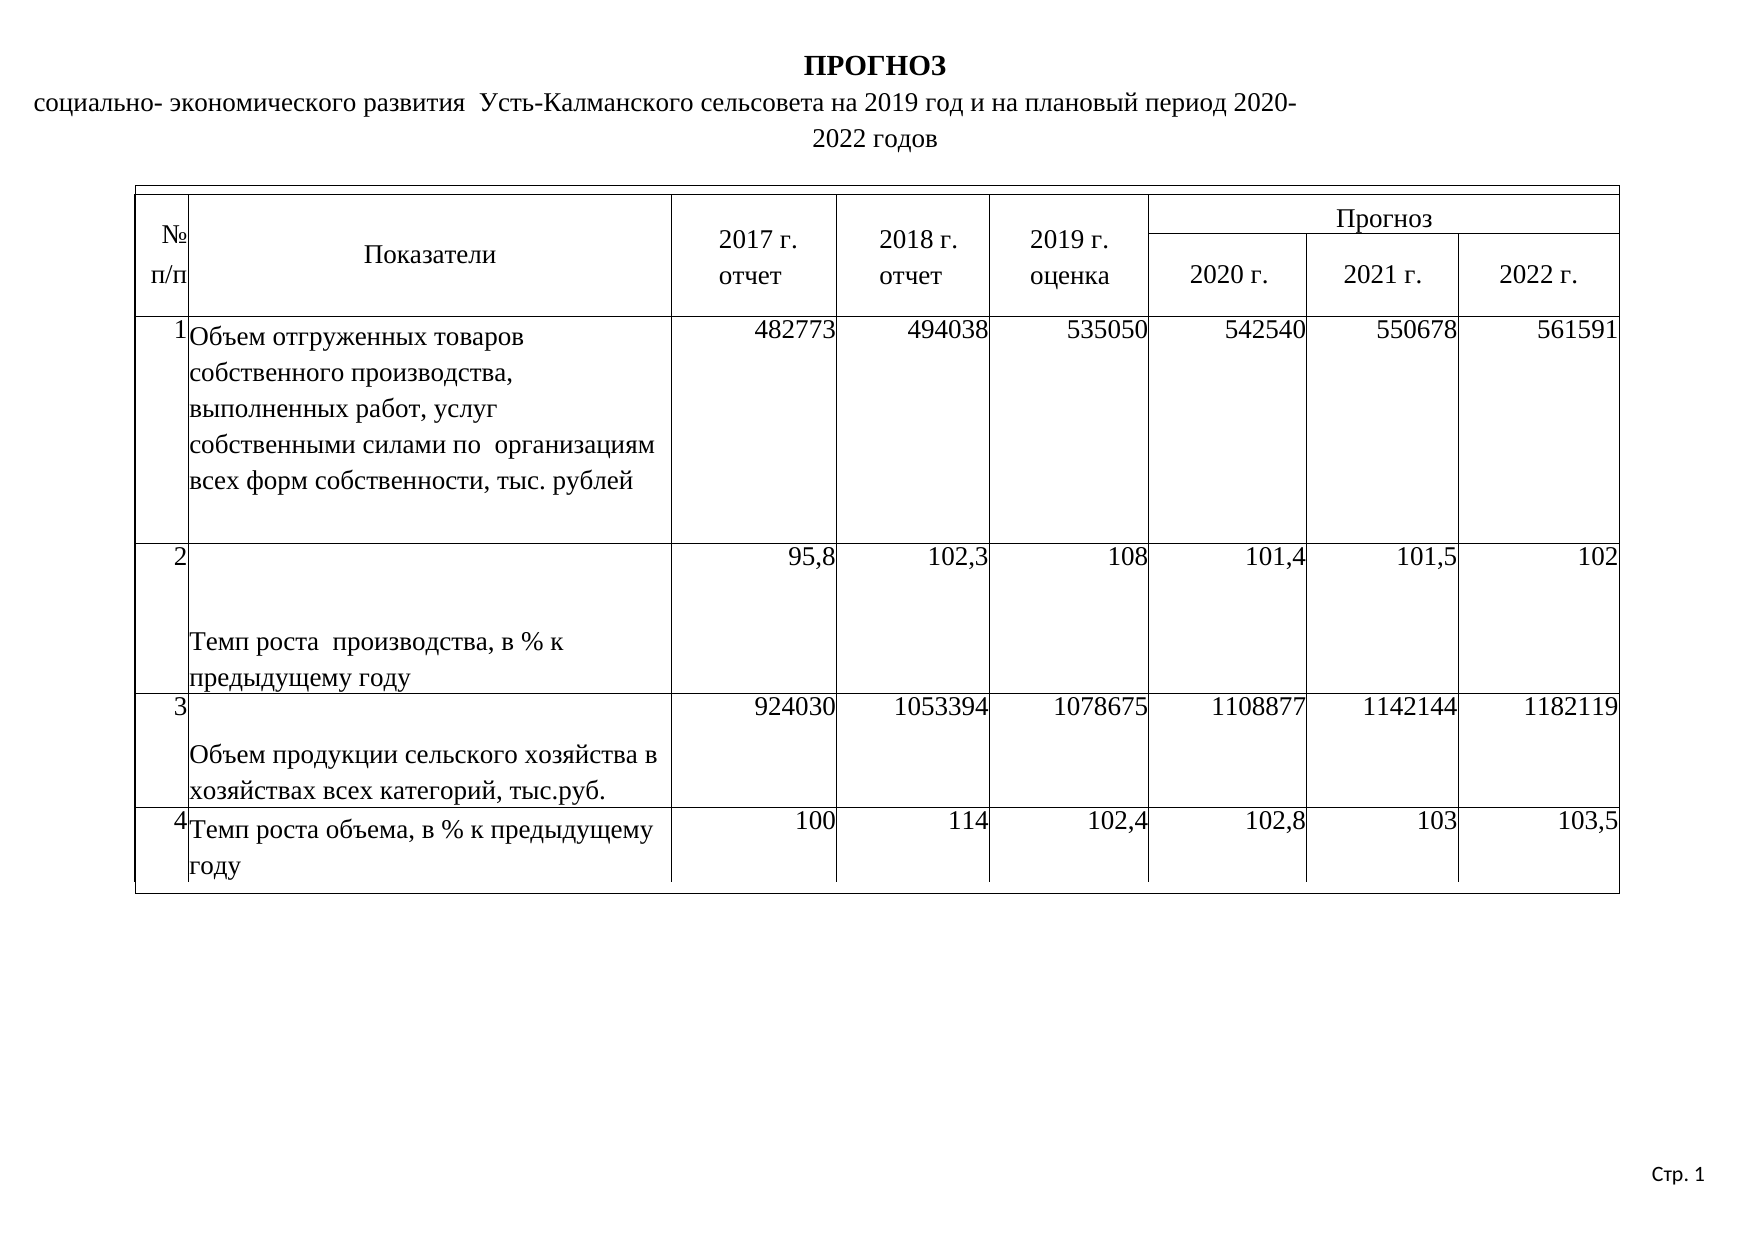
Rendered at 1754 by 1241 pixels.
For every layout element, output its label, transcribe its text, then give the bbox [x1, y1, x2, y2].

table_cell 95,8 [672, 544, 836, 693]
table_cell 924030 [672, 694, 836, 807]
table_cell 2020 г. [1149, 234, 1306, 316]
text ПРОГНОЗ [0, 46, 1750, 82]
table_cell 1078675 [990, 694, 1148, 807]
table_cell 561591 [1459, 317, 1619, 543]
text социально- экономического развития Усть-Калманского сельсовета на 2019 год и на плановый период 2020- [33, 82, 1754, 118]
table_cell 550678 [1307, 317, 1458, 543]
table_cell 102,3 [837, 544, 989, 693]
table_cell 2022 г. [1459, 234, 1619, 316]
table_cell 1142144 [1307, 694, 1458, 807]
table_cell 3 [136, 694, 188, 807]
table_cell 103,5 [1459, 808, 1619, 882]
table_cell Объем отгруженных товаров собственного производства, выполненных работ, услуг собственными силами по организациям всех форм собственности, тыс. рублей [189, 317, 671, 543]
table_cell 4 [136, 808, 188, 882]
table_cell 494038 [837, 317, 989, 543]
table_cell 482773 [672, 317, 836, 543]
table_cell 1182119 [1459, 694, 1619, 807]
table_cell 103 [1307, 808, 1458, 882]
table_header № п/п [136, 195, 188, 316]
table_header 2019 г. оценка [990, 195, 1148, 316]
table_cell Темп роста объема, в % к предыдущему году [189, 808, 671, 882]
table_cell 2 [136, 544, 188, 693]
table_cell 101,5 [1307, 544, 1458, 693]
table_header Показатели [189, 195, 671, 316]
text 2022 годов [0, 118, 1750, 154]
table_cell 102,4 [990, 808, 1148, 882]
table_cell 108 [990, 544, 1148, 693]
table_cell Объем продукции сельского хозяйства в хозяйствах всех категорий, тыс.руб. [189, 694, 671, 807]
table_cell Темп роста производства, в % к предыдущему году [189, 544, 671, 693]
table_header 2017 г. отчет [672, 195, 836, 316]
table_cell 1 [136, 317, 188, 543]
table_header Прогноз [1149, 195, 1619, 233]
table_cell 101,4 [1149, 544, 1306, 693]
table_cell 1108877 [1149, 694, 1306, 807]
table_cell 535050 [990, 317, 1148, 543]
table_cell 542540 [1149, 317, 1306, 543]
table_cell 114 [837, 808, 989, 882]
table_cell 100 [672, 808, 836, 882]
table_cell 2021 г. [1307, 234, 1458, 316]
table_header 2018 г. отчет [837, 195, 989, 316]
table_cell 102,8 [1149, 808, 1306, 882]
table_cell 102 [1459, 544, 1619, 693]
table_cell 1053394 [837, 694, 989, 807]
